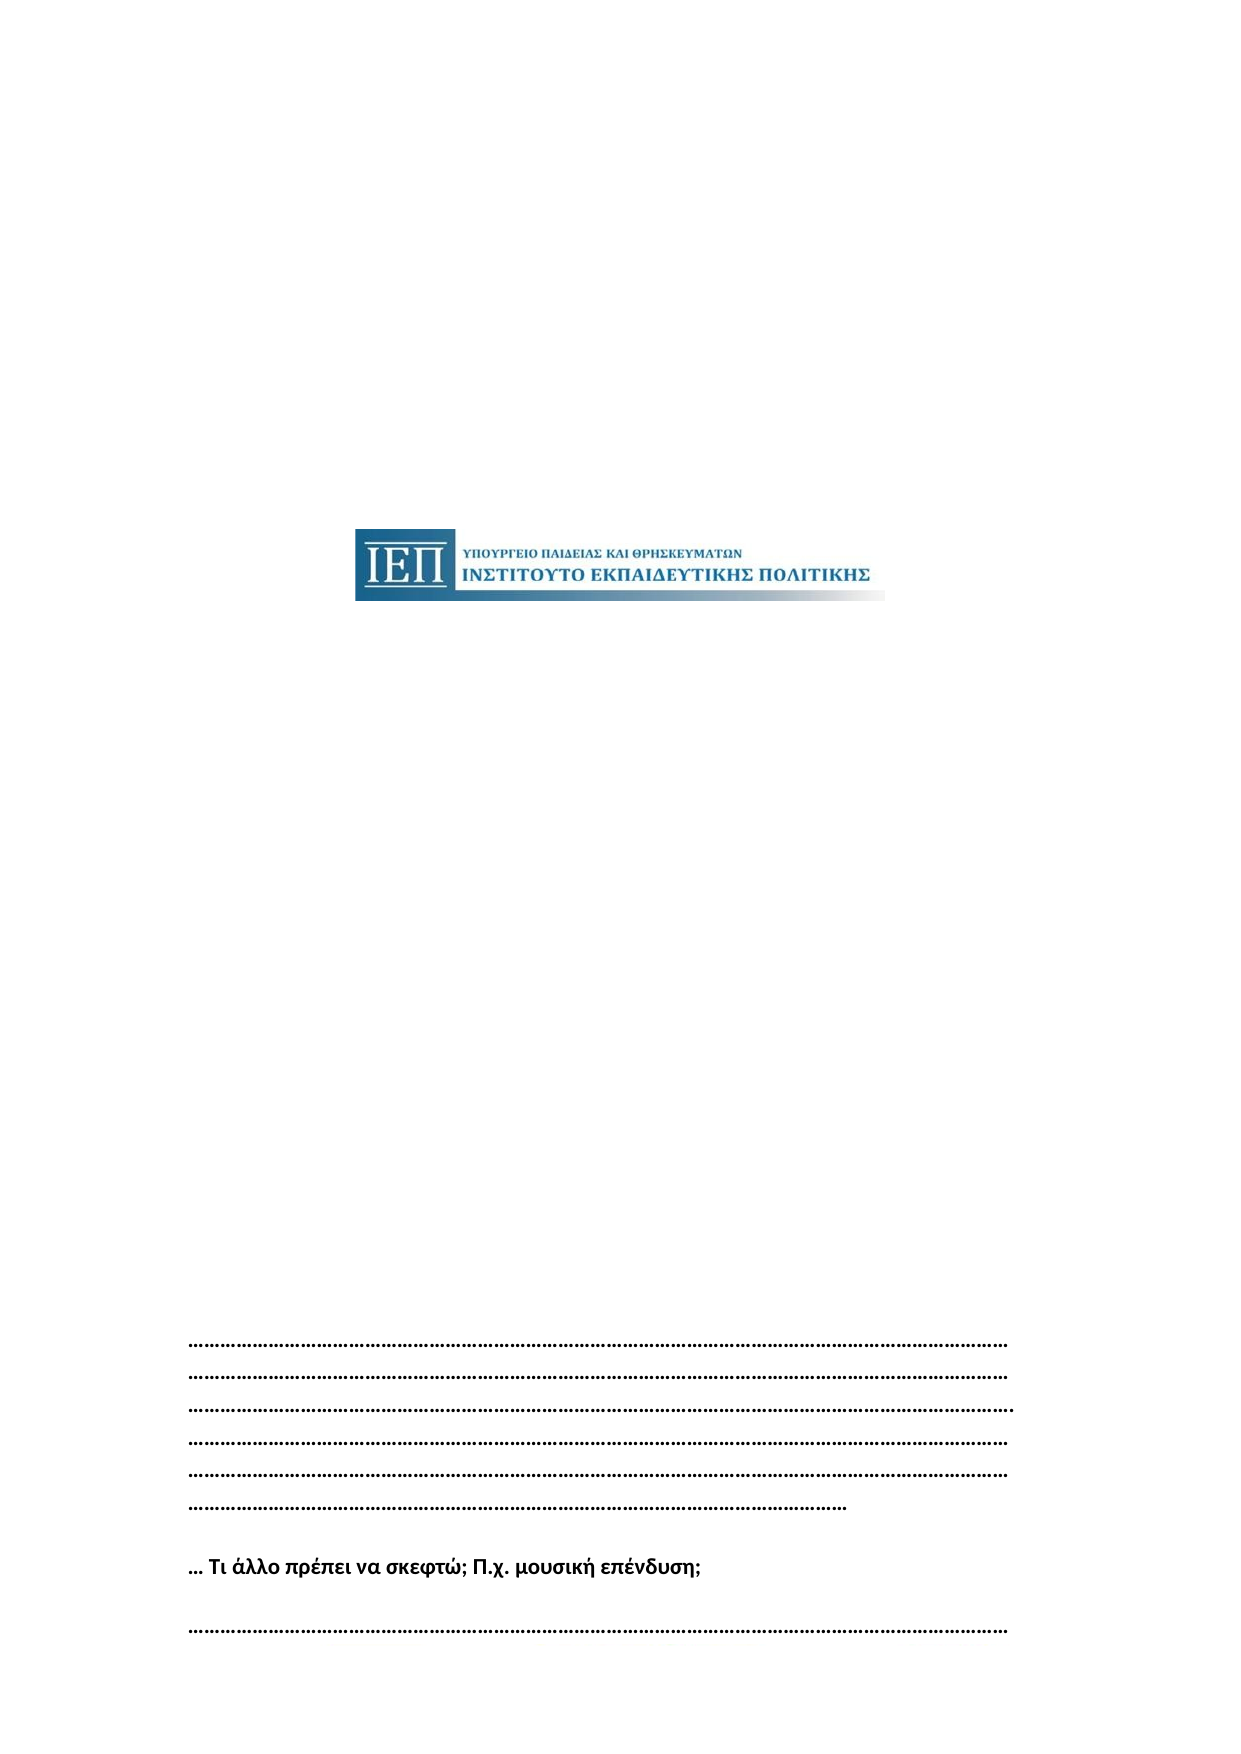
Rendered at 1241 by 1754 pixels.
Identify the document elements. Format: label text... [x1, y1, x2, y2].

text ……………………………………………………………………………………………………………………………………… [187, 1616, 1148, 1638]
text ……………………………………………………………………………………………………………… Τι άλλο πρέπει να σκεφτώ; Π.χ. μουσική επένδυση; [187, 1488, 857, 1580]
text ……………………………………………………………………………………………………………………………………… [187, 1325, 1148, 1353]
text ……………………………………………………………………………………………………………………………………… [187, 1423, 1148, 1451]
text ……………………………………………………………………………………………………………………………………… [187, 1455, 1148, 1483]
text ………………………………………………………………………………………………………………………………………. [187, 1390, 1148, 1418]
picture [355, 529, 885, 601]
text ……………………………………………………………………………………………………………………………………… [187, 1357, 1148, 1385]
